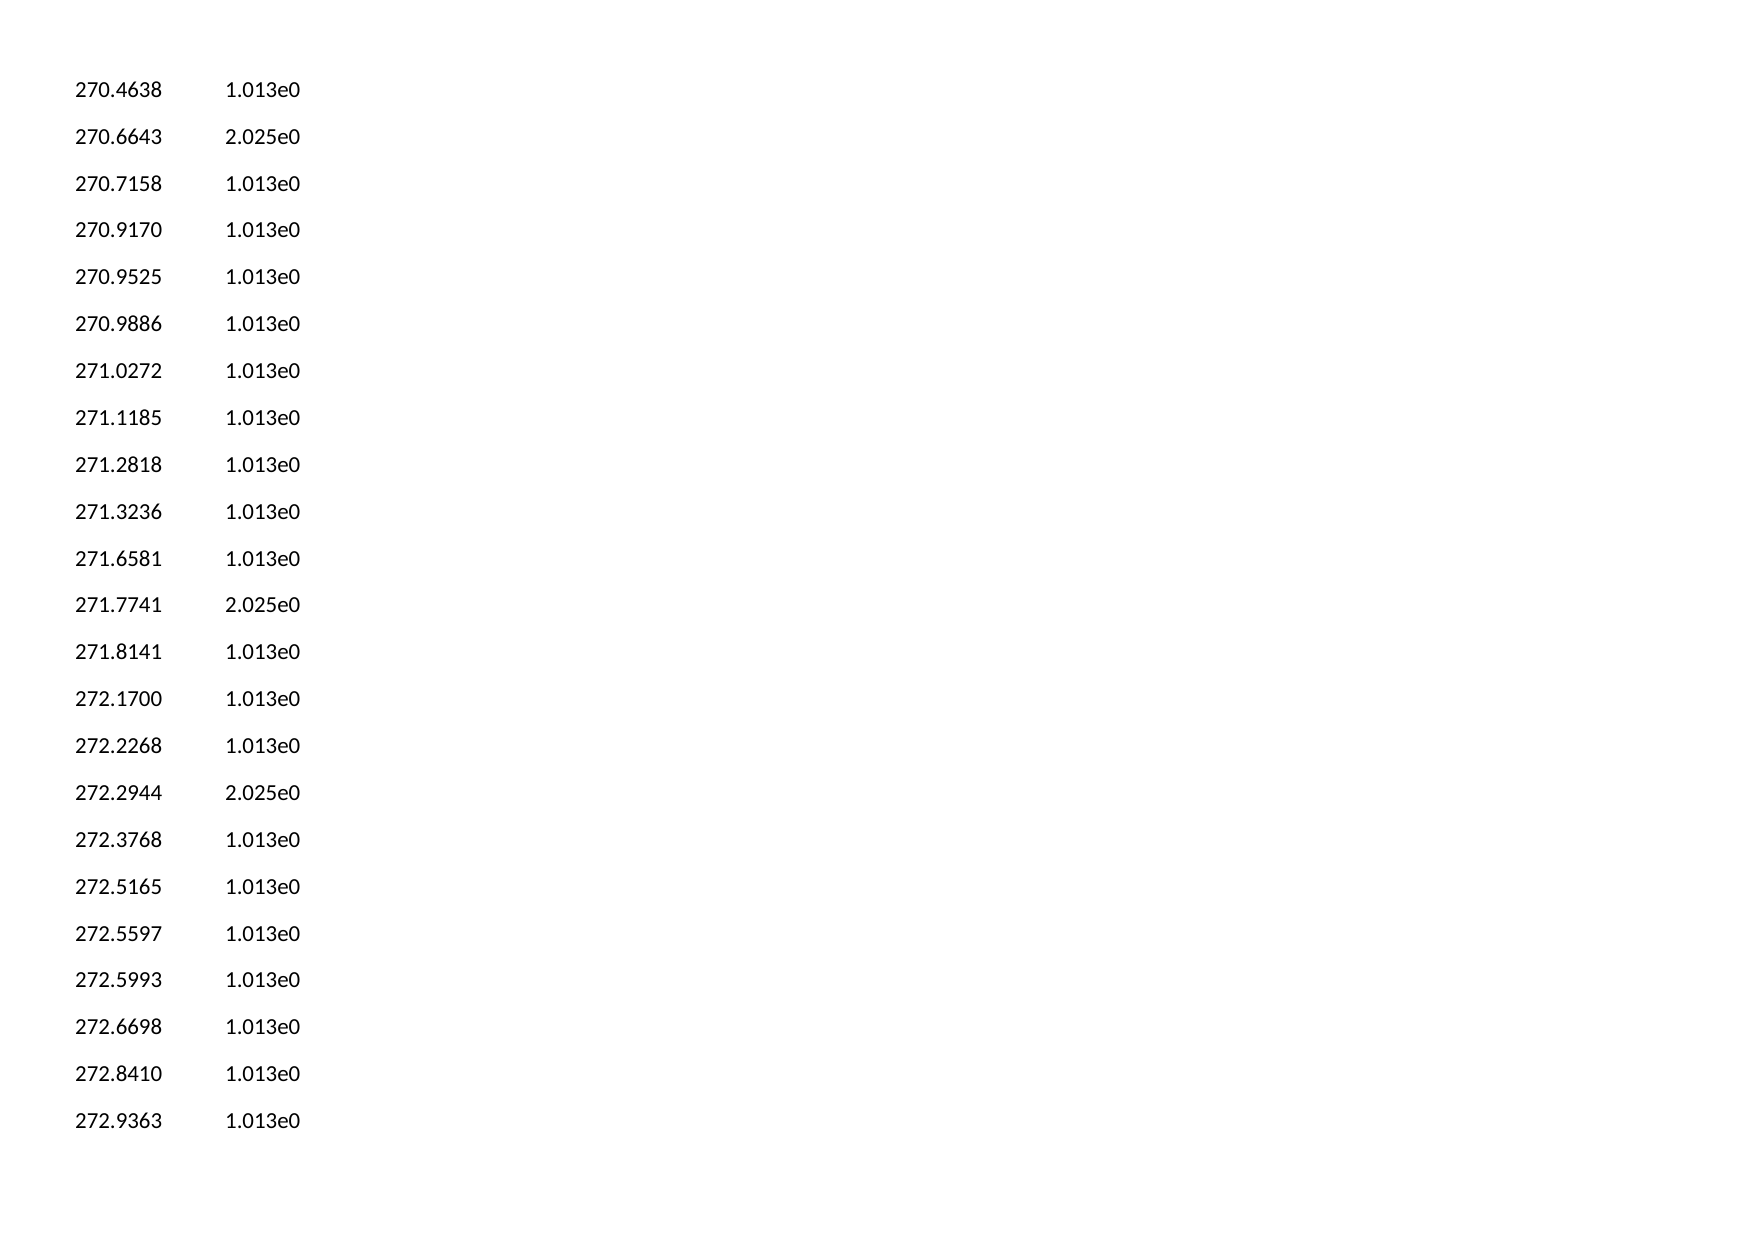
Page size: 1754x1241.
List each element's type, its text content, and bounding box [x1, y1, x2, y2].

text 272.9363 1.013e0 [75, 1106, 1679, 1134]
text 270.9886 1.013e0 [75, 309, 1679, 337]
text 271.6581 1.013e0 [75, 544, 1679, 572]
text 272.8410 1.013e0 [75, 1059, 1679, 1087]
text 271.0272 1.013e0 [75, 356, 1679, 384]
text 272.5165 1.013e0 [75, 872, 1679, 900]
text 272.1700 1.013e0 [75, 684, 1679, 712]
text 272.2944 2.025e0 [75, 778, 1679, 806]
text 272.6698 1.013e0 [75, 1012, 1679, 1041]
text 272.3768 1.013e0 [75, 825, 1679, 853]
text 271.1185 1.013e0 [75, 403, 1679, 431]
text 270.9170 1.013e0 [75, 216, 1679, 244]
text 272.5993 1.013e0 [75, 966, 1679, 994]
text 270.6643 2.025e0 [75, 122, 1679, 150]
text 272.2268 1.013e0 [75, 731, 1679, 759]
text 270.4638 1.013e0 [75, 75, 1679, 103]
text 271.7741 2.025e0 [75, 591, 1679, 619]
text 271.8141 1.013e0 [75, 637, 1679, 666]
text 271.2818 1.013e0 [75, 450, 1679, 478]
text 271.3236 1.013e0 [75, 497, 1679, 525]
text 272.5597 1.013e0 [75, 919, 1679, 947]
text 270.7158 1.013e0 [75, 169, 1679, 197]
text 270.9525 1.013e0 [75, 262, 1679, 291]
